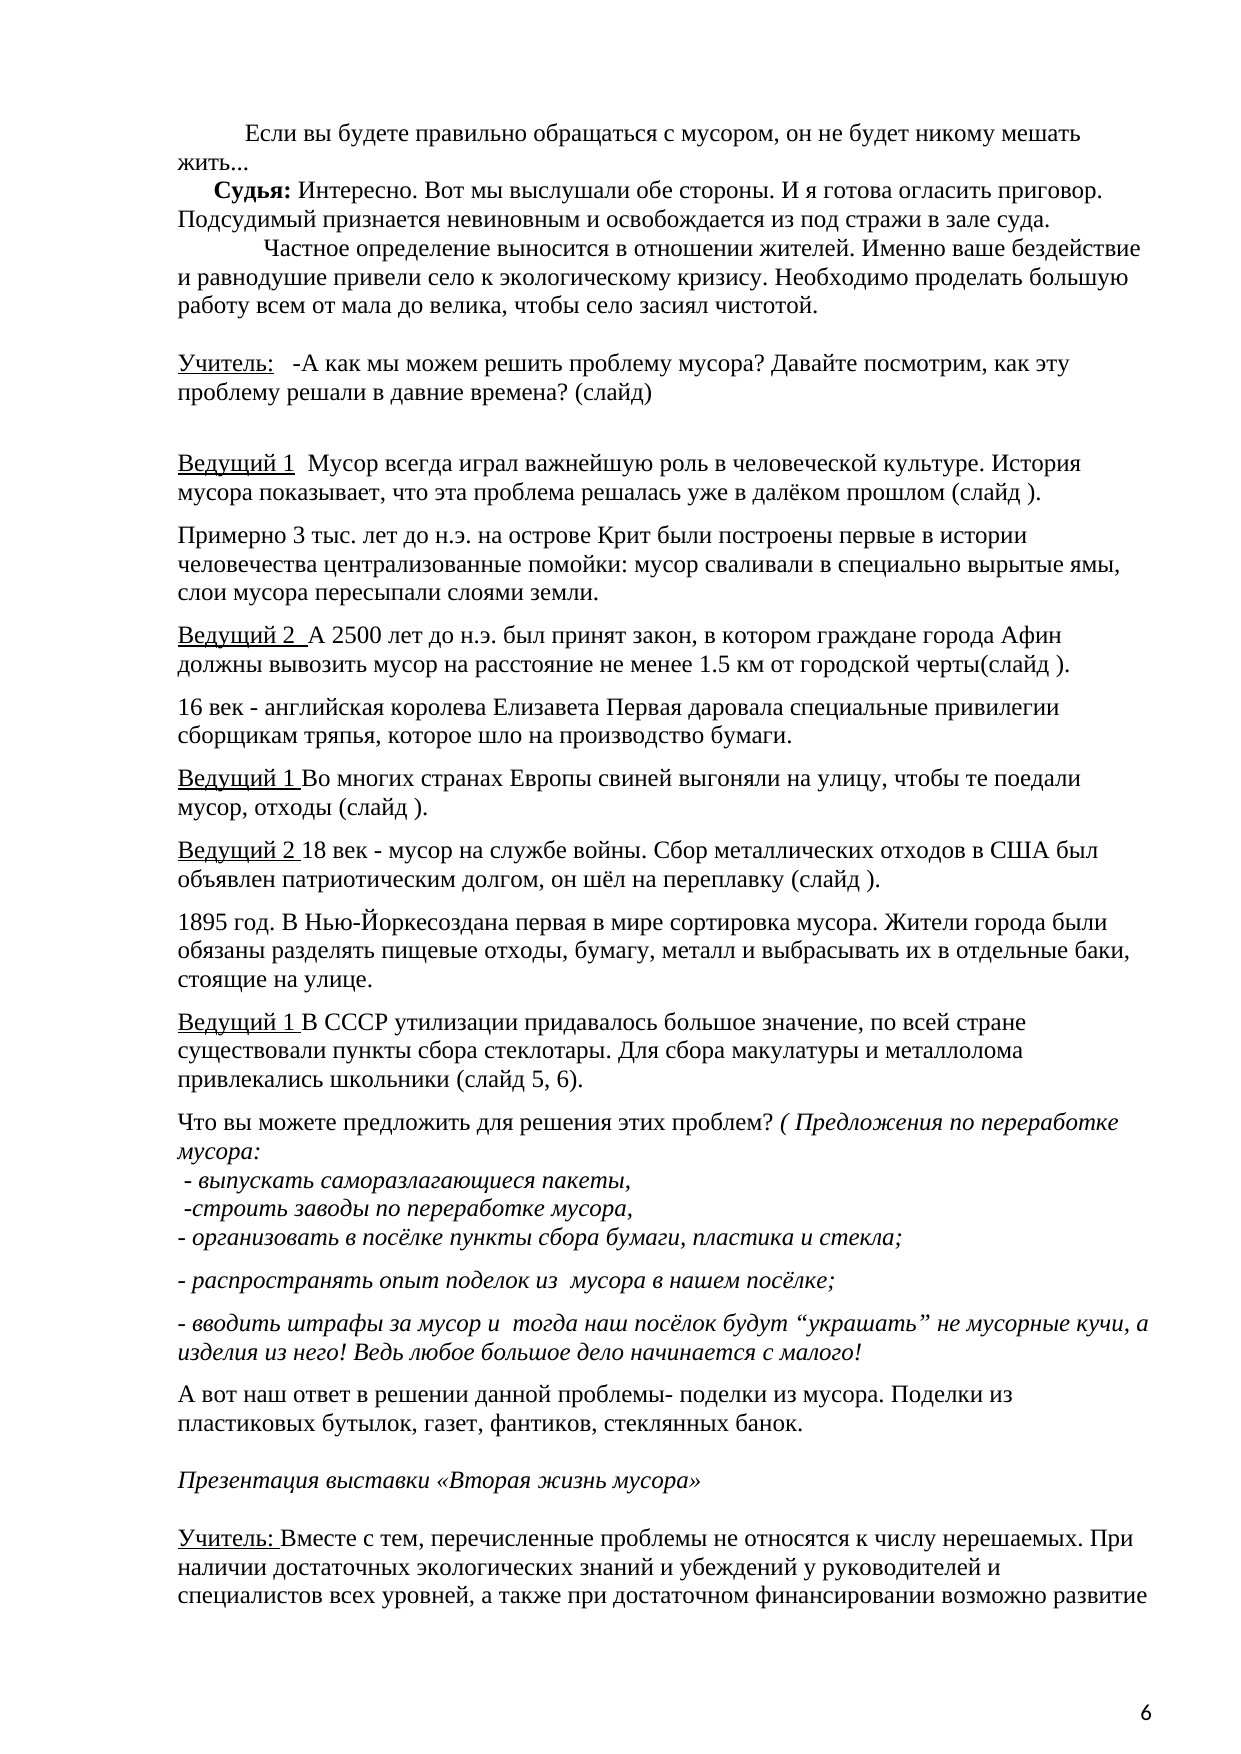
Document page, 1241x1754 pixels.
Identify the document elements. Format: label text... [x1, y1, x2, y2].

text Учитель: -А как мы можем решить проблему мусора? Давайте посмотрим, как эту проблему решали в давние времена? (слайд) [177, 348, 1152, 406]
text Ведущий 2 А 2500 лет до н.э. был принят закон, в котором граждане города Афин должны вывозить мусор на расстояние не менее 1.5 км от городской черты(слайд ). [177, 620, 1152, 678]
text -строить заводы по переработке мусора, [177, 1193, 1152, 1222]
text - распространять опыт поделок из мусора в нашем посёлке; [177, 1265, 1152, 1294]
text Ведущий 1 В СССР утилизации придавалось большое значение, по всей стране существовали пункты сбора стеклотары. Для сбора макулатуры и металлолома привлекались школьники (слайд 5, 6). [177, 1007, 1152, 1093]
text 16 век - английская королева Елизавета Первая даровала специальные привилегии сборщикам тряпья, которое шло на производство бумаги. [177, 692, 1152, 749]
text Презентация выставки «Вторая жизнь мусора» [177, 1466, 1152, 1494]
text Ведущий 1 Во многих странах Европы свиней выгоняли на улицу, чтобы те поедали мусор, отходы (слайд ). [177, 763, 1152, 821]
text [177, 1523, 1152, 1609]
text Примерно 3 тыс. лет до н.э. на острове Крит были построены первые в истории человечества централизованные помойки: мусор сваливали в специально вырытые ямы, слои мусора пересыпали слоями земли. [177, 520, 1152, 606]
text - организовать в посёлке пункты сбора бумаги, пластика и стекла; [177, 1222, 1152, 1251]
text - выпускать саморазлагающиеся пакеты, [177, 1165, 1152, 1193]
text Ведущий 2 18 век - мусор на службе войны. Сбор металлических отходов в США был объявлен патриотическим долгом, он шёл на переплавку (слайд ). [177, 835, 1152, 892]
text Что вы можете предложить для решения этих проблем? ( Предложения по переработке мусора: [177, 1107, 1152, 1165]
text Если вы будете правильно обращаться с мусором, он не будет никому мешать жить... [177, 118, 1152, 176]
text - вводить штрафы за мусор и тогда наш посёлок будут “украшать” не мусорные кучи, а изделия из него! Ведь любое большое дело начинается с малого! [177, 1308, 1152, 1365]
text Ведущий 1 Мусор всегда играл важнейшую роль в человеческой культуре. История мусора показывает, что эта проблема решалась уже в далёком прошлом (слайд ). [177, 448, 1152, 506]
text А вот наш ответ в решении данной проблемы- поделки из мусора. Поделки из пластиковых бутылок, газет, фантиков, стеклянных банок. [177, 1379, 1152, 1437]
text Частное определение выносится в отношении жителей. Именно ваше бездействие и равнодушие привели село к экологическому кризису. Необходимо проделать большую работу всем от мала до велика, чтобы село засиял чистотой. [177, 233, 1152, 319]
text 1895 год. В Нью-Йоркесоздана первая в мире сортировка мусора. Жители города были обязаны разделять пищевые отходы, бумагу, металл и выбрасывать их в отдельные баки, стоящие на улице. [177, 907, 1152, 993]
text Судья: Интересно. Вот мы выслушали обе стороны. И я готова огласить приговор. Подсудимый признается невиновным и освобождается из под стражи в зале суда. [177, 176, 1152, 233]
